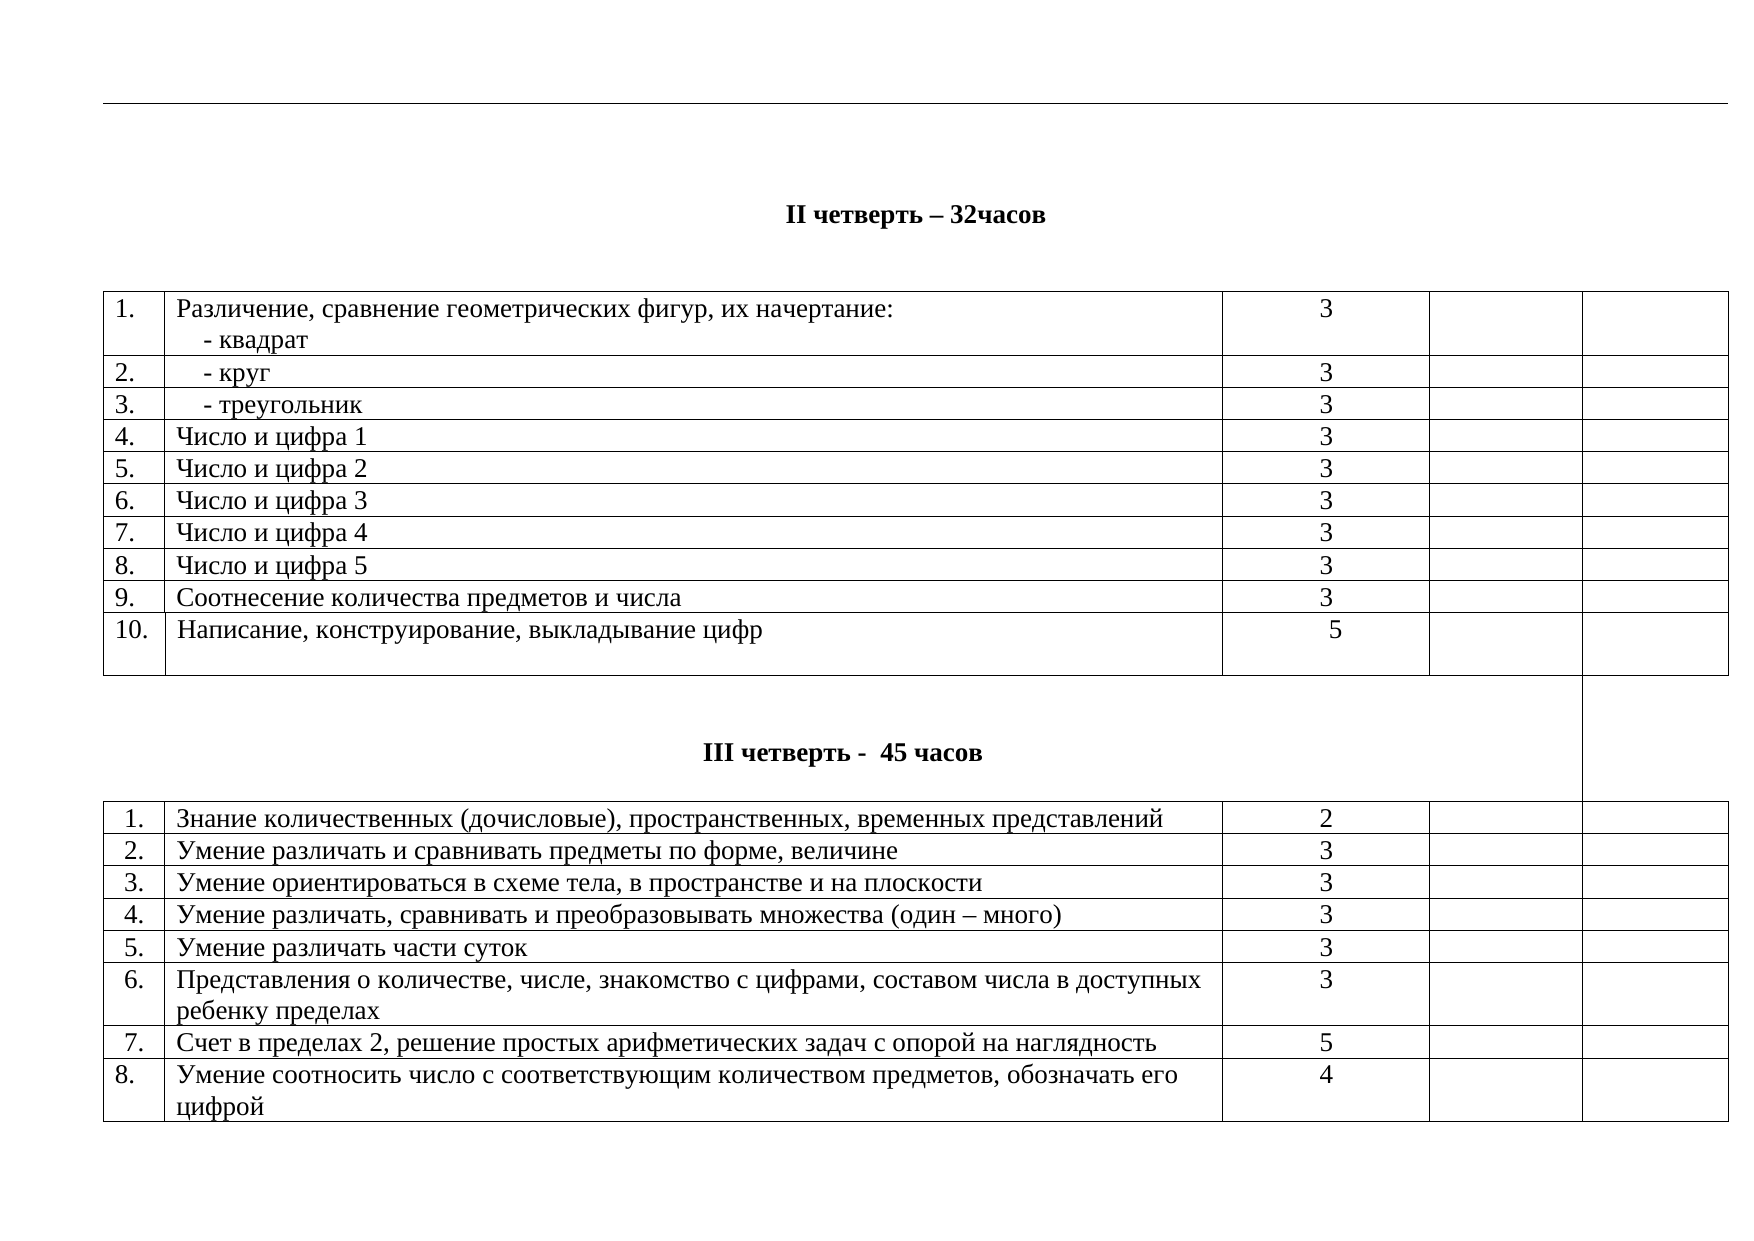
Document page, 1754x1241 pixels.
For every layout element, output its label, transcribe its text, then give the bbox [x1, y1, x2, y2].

table_cell [1583, 452, 1728, 483]
table_cell III четверть - 45 часов [103, 676, 1582, 801]
table_cell [1583, 356, 1728, 387]
table_cell [1583, 676, 1728, 801]
table_cell [1430, 802, 1582, 833]
table_cell Представления о количестве, числе, знакомство с цифрами, составом числа в доступных ребенку пределах [165, 963, 1222, 1025]
table_cell 5 [1223, 1026, 1429, 1057]
table_cell [1583, 581, 1728, 612]
table_cell 1. [104, 802, 164, 833]
table_cell 3. [104, 866, 164, 898]
table_cell Написание, конструирование, выкладывание цифр [166, 613, 1222, 675]
table_cell 3 [1223, 581, 1429, 612]
table_cell 3 [1223, 899, 1429, 930]
table_cell [1430, 1059, 1582, 1121]
table_cell 2. [104, 356, 164, 387]
table_cell [1430, 581, 1582, 612]
table_cell 6. [104, 963, 164, 1025]
table_cell Различение, сравнение геометрических фигур, их начертание: - квадрат [165, 292, 1222, 354]
table_cell [1430, 613, 1582, 675]
table_cell Умение ориентироваться в схеме тела, в пространстве и на плоскости [165, 866, 1222, 898]
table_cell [103, 104, 1728, 291]
table_cell [1583, 292, 1728, 354]
table_cell 6. [104, 484, 164, 516]
table_cell 3. [104, 388, 164, 419]
table_cell 4. [104, 899, 164, 930]
table_cell [1583, 484, 1728, 516]
table_cell Соотнесение количества предметов и числа [165, 581, 1222, 612]
table_cell Число и цифра 1 [165, 420, 1222, 451]
table_cell [1583, 802, 1728, 833]
table_cell [1430, 292, 1582, 354]
table_cell [1430, 931, 1582, 962]
table_cell 3 [1223, 420, 1429, 451]
table_cell [1430, 356, 1582, 387]
table_cell Умение различать части суток [165, 931, 1222, 962]
table_cell 4 [1223, 1059, 1429, 1121]
table_cell 3 [1223, 356, 1429, 387]
table_cell 5. [104, 452, 164, 483]
table_cell Умение различать и сравнивать предметы по форме, величине [165, 834, 1222, 865]
table_cell 9. [104, 581, 164, 612]
table_cell [1430, 388, 1582, 419]
table_cell [1583, 931, 1728, 962]
table_cell - круг [165, 356, 1222, 387]
table_cell Умение соотносить число с соответствующим количеством предметов, обозначать его цифрой [165, 1059, 1222, 1121]
table_cell Число и цифра 5 [165, 549, 1222, 580]
table_cell [1430, 866, 1582, 898]
table_cell [1583, 517, 1728, 548]
table_cell 5 [1223, 613, 1429, 675]
table_cell [1583, 420, 1728, 451]
table_cell [1430, 899, 1582, 930]
table_cell 3 [1223, 452, 1429, 483]
table_cell 3 [1223, 834, 1429, 865]
table_cell 3 [1223, 963, 1429, 1025]
table_cell 3 [1223, 292, 1429, 354]
table_cell [1583, 613, 1728, 675]
table_cell Число и цифра 4 [165, 517, 1222, 548]
table_cell 7. [104, 1026, 164, 1057]
table_cell 7. [104, 517, 164, 548]
table_cell 10. [104, 613, 165, 675]
table_cell [1583, 899, 1728, 930]
table_cell 5. [104, 931, 164, 962]
table_cell 1. [104, 292, 164, 354]
table_cell 3 [1223, 388, 1429, 419]
table_cell 2 [1223, 802, 1429, 833]
table_cell - треугольник [165, 388, 1222, 419]
table_cell [1583, 963, 1728, 1025]
table_cell [1430, 834, 1582, 865]
table_cell [1430, 484, 1582, 516]
table_cell [1583, 1026, 1728, 1057]
table_cell Число и цифра 3 [165, 484, 1222, 516]
table_cell [1430, 452, 1582, 483]
table_cell 3 [1223, 866, 1429, 898]
table_cell [1430, 963, 1582, 1025]
table_cell Число и цифра 2 [165, 452, 1222, 483]
table_cell [1430, 517, 1582, 548]
table_cell 3 [1223, 484, 1429, 516]
table_cell 2. [104, 834, 164, 865]
table_cell 8. [104, 549, 164, 580]
table_cell 8. [104, 1059, 164, 1121]
table_cell [1583, 834, 1728, 865]
table_cell [1583, 866, 1728, 898]
table_cell [1583, 1059, 1728, 1121]
table_cell [1430, 1026, 1582, 1057]
table_cell Умение различать, сравнивать и преобразовывать множества (один – много) [165, 899, 1222, 930]
table_cell Счет в пределах 2, решение простых арифметических задач с опорой на наглядность [165, 1026, 1222, 1057]
table_cell 4. [104, 420, 164, 451]
table_cell [1430, 549, 1582, 580]
table_cell 3 [1223, 517, 1429, 548]
table_cell 3 [1223, 931, 1429, 962]
table_cell [1583, 388, 1728, 419]
table_cell [1430, 420, 1582, 451]
table_cell 3 [1223, 549, 1429, 580]
table_cell [1583, 549, 1728, 580]
table_cell Знание количественных (дочисловые), пространственных, временных представлений [165, 802, 1222, 833]
